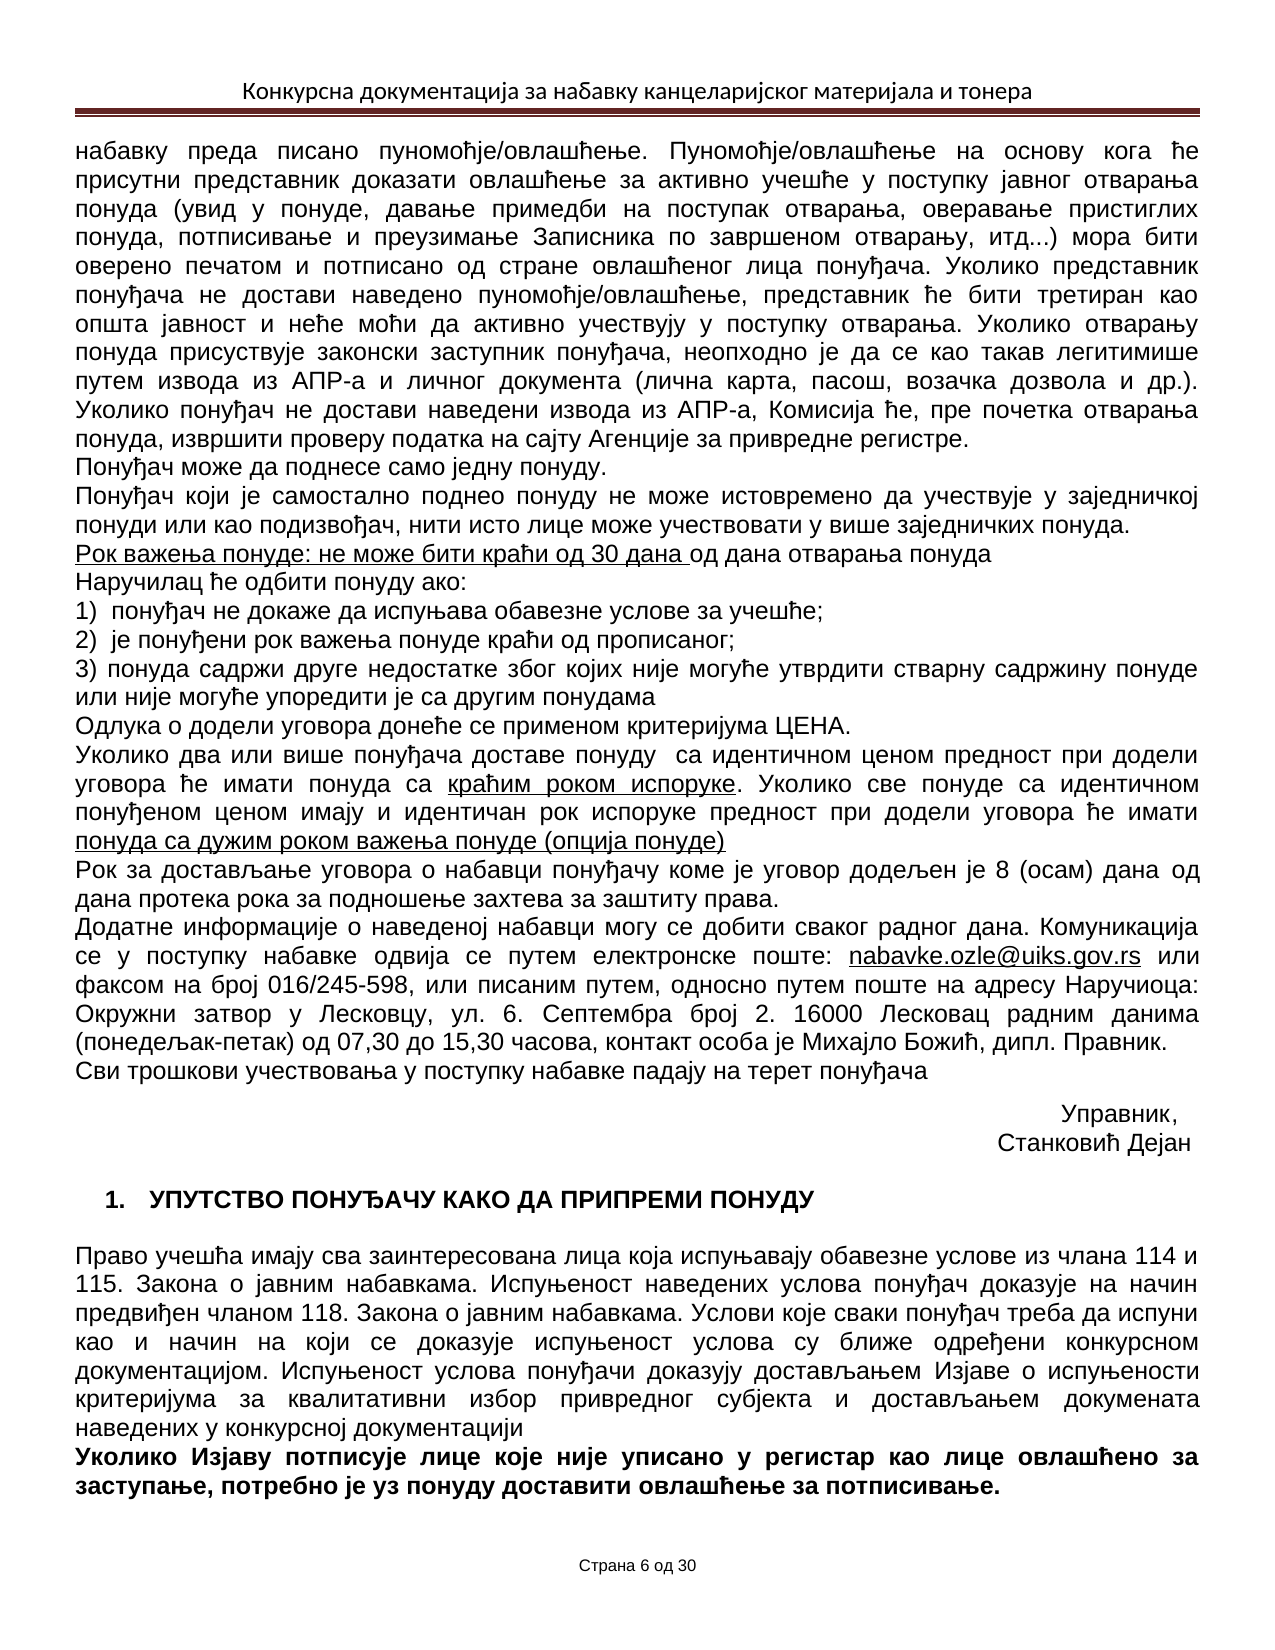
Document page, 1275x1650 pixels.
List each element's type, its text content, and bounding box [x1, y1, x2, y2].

text Понуђач може да поднесе само једну понуду. [75, 452, 1200, 481]
text 3) понуда садржи друге недостатке због којих није могуће утврдити стварну садржину понуде или није могуће упоредити је са другим понудама [75, 654, 1200, 711]
text Сви трошкови учествовања у поступку набавке падају на терет понуђача [75, 1056, 1200, 1085]
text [75, 136, 1200, 452]
text 1) понуђач не докаже да испуњава обавезне услове за учешће; [75, 596, 1200, 625]
text Рок важења понуде: не може бити краћи од 30 дана од дана отварања понуда [75, 539, 1200, 567]
text Додатне информације о наведеној набавци могу се добити сваког радног дана. Комуникација се у поступку набавке одвија се путем електронске поште: nabavke.ozle@uiks.gov.rs или факсом на број 016/245-598, или писаним путем, односно путем поште на адресу Наручиоца: Окружни затвор у Лесковцу, ул. 6. Септембра број 2. 16000 Лесковац радним данима (понедељак-петак) од 07,30 до 15,30 часова, контакт особа је Михајло Божић, дипл. Правник. [75, 912, 1200, 1056]
text Рок за достављање уговора о набавци понуђачу коме је уговор додељен је 8 (осам) дана од дана протека рока за подношење захтева за заштиту права. [75, 855, 1200, 912]
text Наручилац ће одбити понуду ако: [75, 567, 1200, 596]
text Одлука о додели уговора донеће се применом критеријума ЦЕНА. [75, 711, 1200, 740]
text Понуђач који је самостално поднео понуду не може истовремено да учествује у заједничкој понуди или као подизвођач, нити исто лице може учествовати у више заједничких понуда. [75, 481, 1200, 539]
text Право учешћа имају сва заинтересована лица која испуњавају обавезне услове из члана 114 и 115. Закона о јавним набавкама. Испуњеност наведених услова понуђач доказује на начин предвиђен чланом 118. Закона о јавним набавкама. Услови које сваки понуђач треба да испуни као и начин на који се доказује испуњеност услова су ближе одређени конкурсном документацијом. Испуњеност услова понуђачи доказују достављањем Изјаве о испуњености критеријума за квалитативни избор привредног субјекта и достављањем докумената наведених у конкурсној документацији [75, 1241, 1200, 1442]
text 2) је понуђени рок важења понуде краћи од прописаног; [75, 625, 1200, 654]
text Уколико Изјаву потписује лице које није уписано у регистар као лице овлашћено за заступање, потребно је уз понуду доставити овлашћење за потписивање. [75, 1442, 1200, 1499]
text Уколико два или више понуђача доставе понуду са идентичном ценом предност при додели уговора ће имати понуда са краћим роком испоруке. Уколико све понуде са идентичном понуђеном ценом имају и идентичан рок испоруке предност при додели уговора ће имати понуда са дужим роком важења понуде (опција понуде) [75, 740, 1200, 855]
text Управник, [75, 1099, 1200, 1128]
list УПУТСТВО ПОНУЂАЧУ КАКО ДА ПРИПРЕМИ ПОНУДУ [104, 1186, 1200, 1214]
text Станковић Дејан [75, 1128, 1200, 1157]
